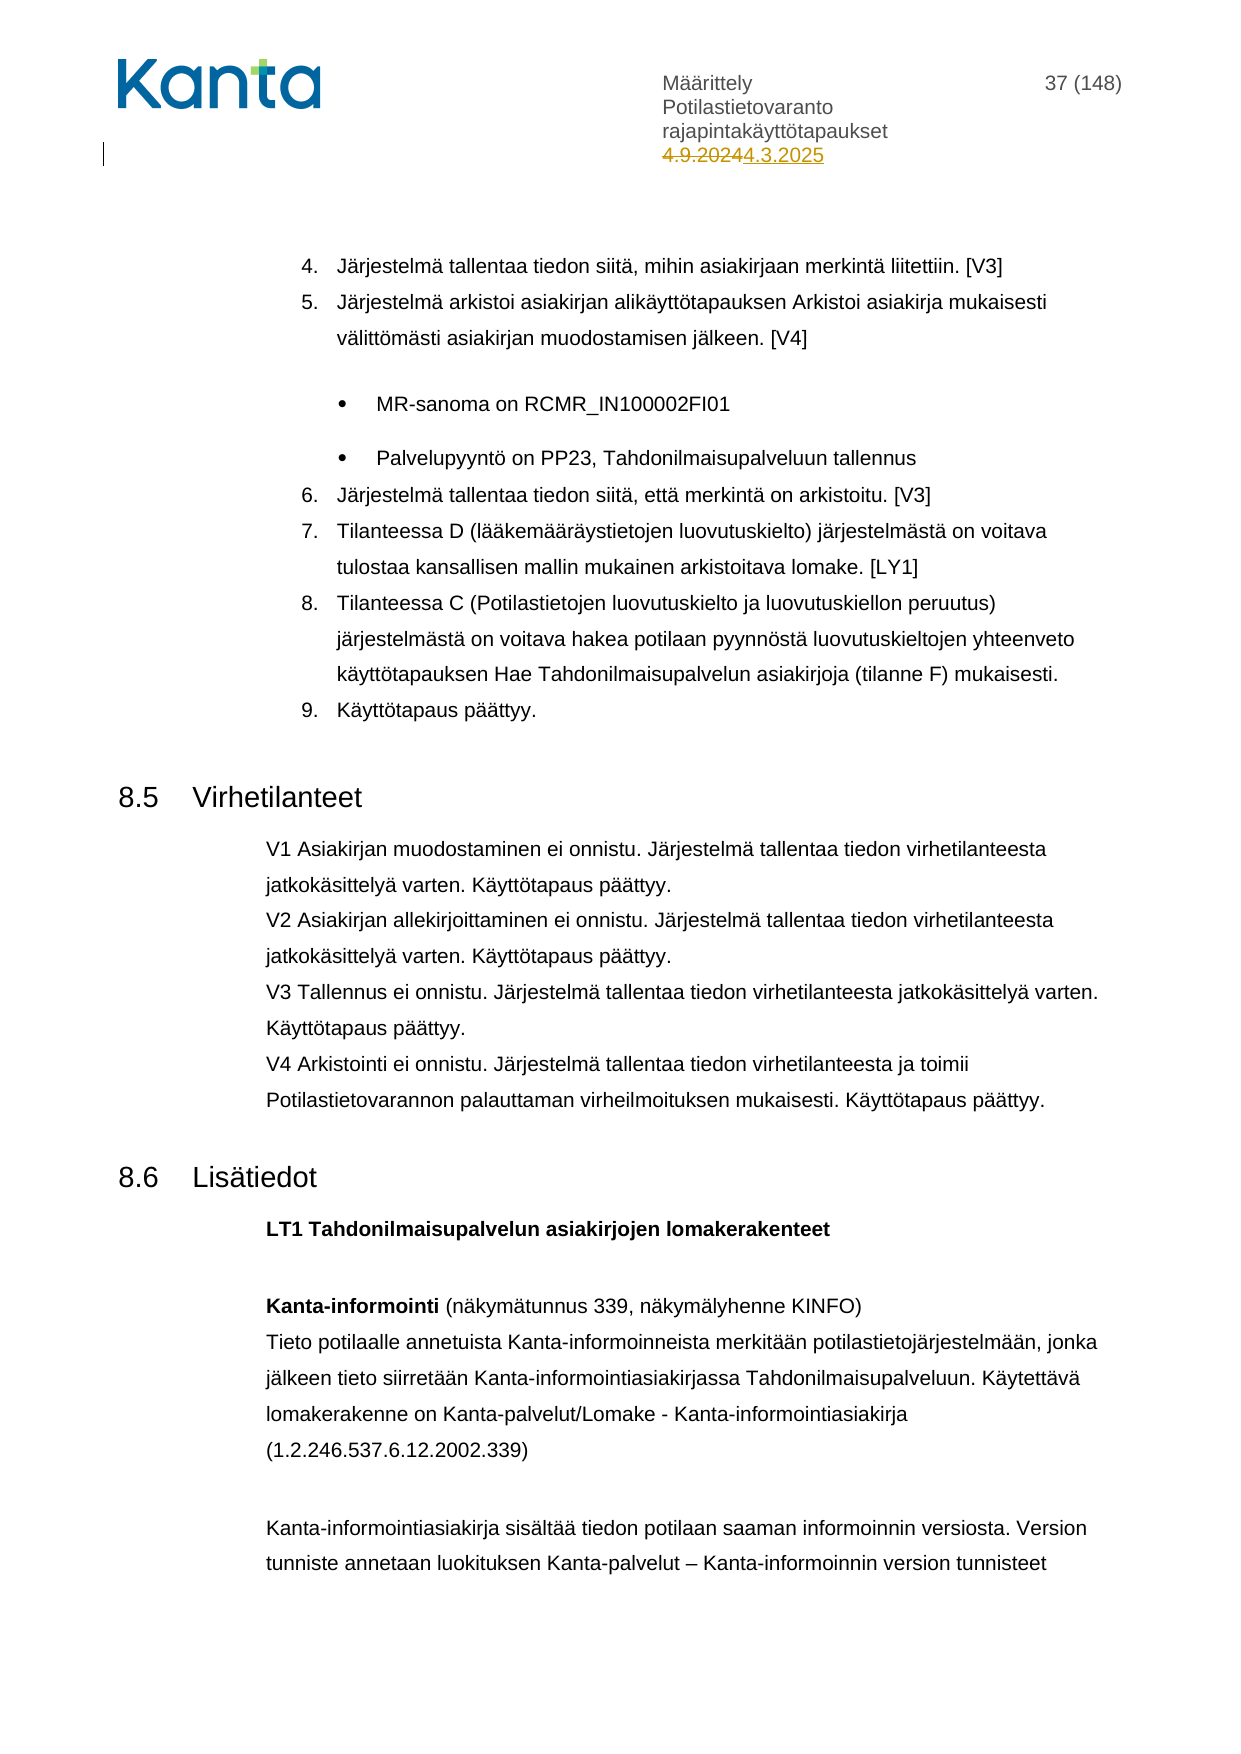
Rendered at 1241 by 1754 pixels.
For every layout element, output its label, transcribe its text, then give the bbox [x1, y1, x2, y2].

text V4 Arkistointi ei onnistu. Järjestelmä tallentaa tiedon virhetilanteesta ja toimii Potilastietovarannon palauttaman virheilmoituksen mukaisesti. Käyttötapaus päättyy. [266, 1052, 1107, 1112]
text LT1 Tahdonilmaisupalvelun asiakirjojen lomakerakenteet [266, 1216, 1107, 1240]
list Järjestelmä tallentaa tiedon siitä, mihin asiakirjaan merkintä liitettiin. [V3] [301, 254, 1107, 278]
subtitle Lisätiedot [118, 1160, 1107, 1193]
subtitle Virhetilanteet [118, 780, 1107, 813]
list Järjestelmä tallentaa tiedon siitä, että merkintä on arkistoitu. [V3] [301, 483, 1107, 507]
list Käyttötapaus päättyy. [301, 698, 1107, 722]
text V1 Asiakirjan muodostaminen ei onnistu. Järjestelmä tallentaa tiedon virhetilanteesta jatkokäsittelyä varten. Käyttötapaus päättyy. [266, 836, 1107, 896]
list Tilanteessa D (lääkemääräystietojen luovutuskielto) järjestelmästä on voitava tulostaa kansallisen mallin mukainen arkistoitava lomake. [LY1] [301, 518, 1107, 578]
list Tilanteessa C (Potilastietojen luovutuskielto ja luovutuskiellon peruutus) järjestelmästä on voitava hakea potilaan pyynnöstä luovutuskieltojen yhteenveto käyttötapauksen Hae Tahdonilmaisupalvelun asiakirjoja (tilanne F) mukaisesti. [301, 590, 1107, 686]
picture [118, 59, 321, 109]
list MR-sanoma on RCMR_IN100002FI01 [339, 389, 1107, 416]
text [266, 1515, 1107, 1575]
text V3 Tallennus ei onnistu. Järjestelmä tallentaa tiedon virhetilanteesta jatkokäsittelyä varten. Käyttötapaus päättyy. [266, 980, 1107, 1040]
text Kanta-informointi (näkymätunnus 339, näkymälyhenne KINFO) [266, 1294, 1107, 1318]
text Tieto potilaalle annetuista Kanta-informoinneista merkitään potilastietojärjestelmään, jonka jälkeen tieto siirretään Kanta-informointiasiakirjassa Tahdonilmaisupalveluun. Käytettävä lomakerakenne on Kanta-palvelut/Lomake - Kanta-informointiasiakirja (1.2.246.537.6.12.2002.339) [266, 1330, 1107, 1462]
text V2 Asiakirjan allekirjoittaminen ei onnistu. Järjestelmä tallentaa tiedon virhetilanteesta jatkokäsittelyä varten. Käyttötapaus päättyy. [266, 908, 1107, 968]
list Järjestelmä arkistoi asiakirjan alikäyttötapauksen Arkistoi asiakirja mukaisesti välittömästi asiakirjan muodostamisen jälkeen. [V4] [301, 290, 1107, 350]
list Palvelupyyntö on PP23, Tahdonilmaisupalveluun tallennus [339, 443, 1107, 470]
